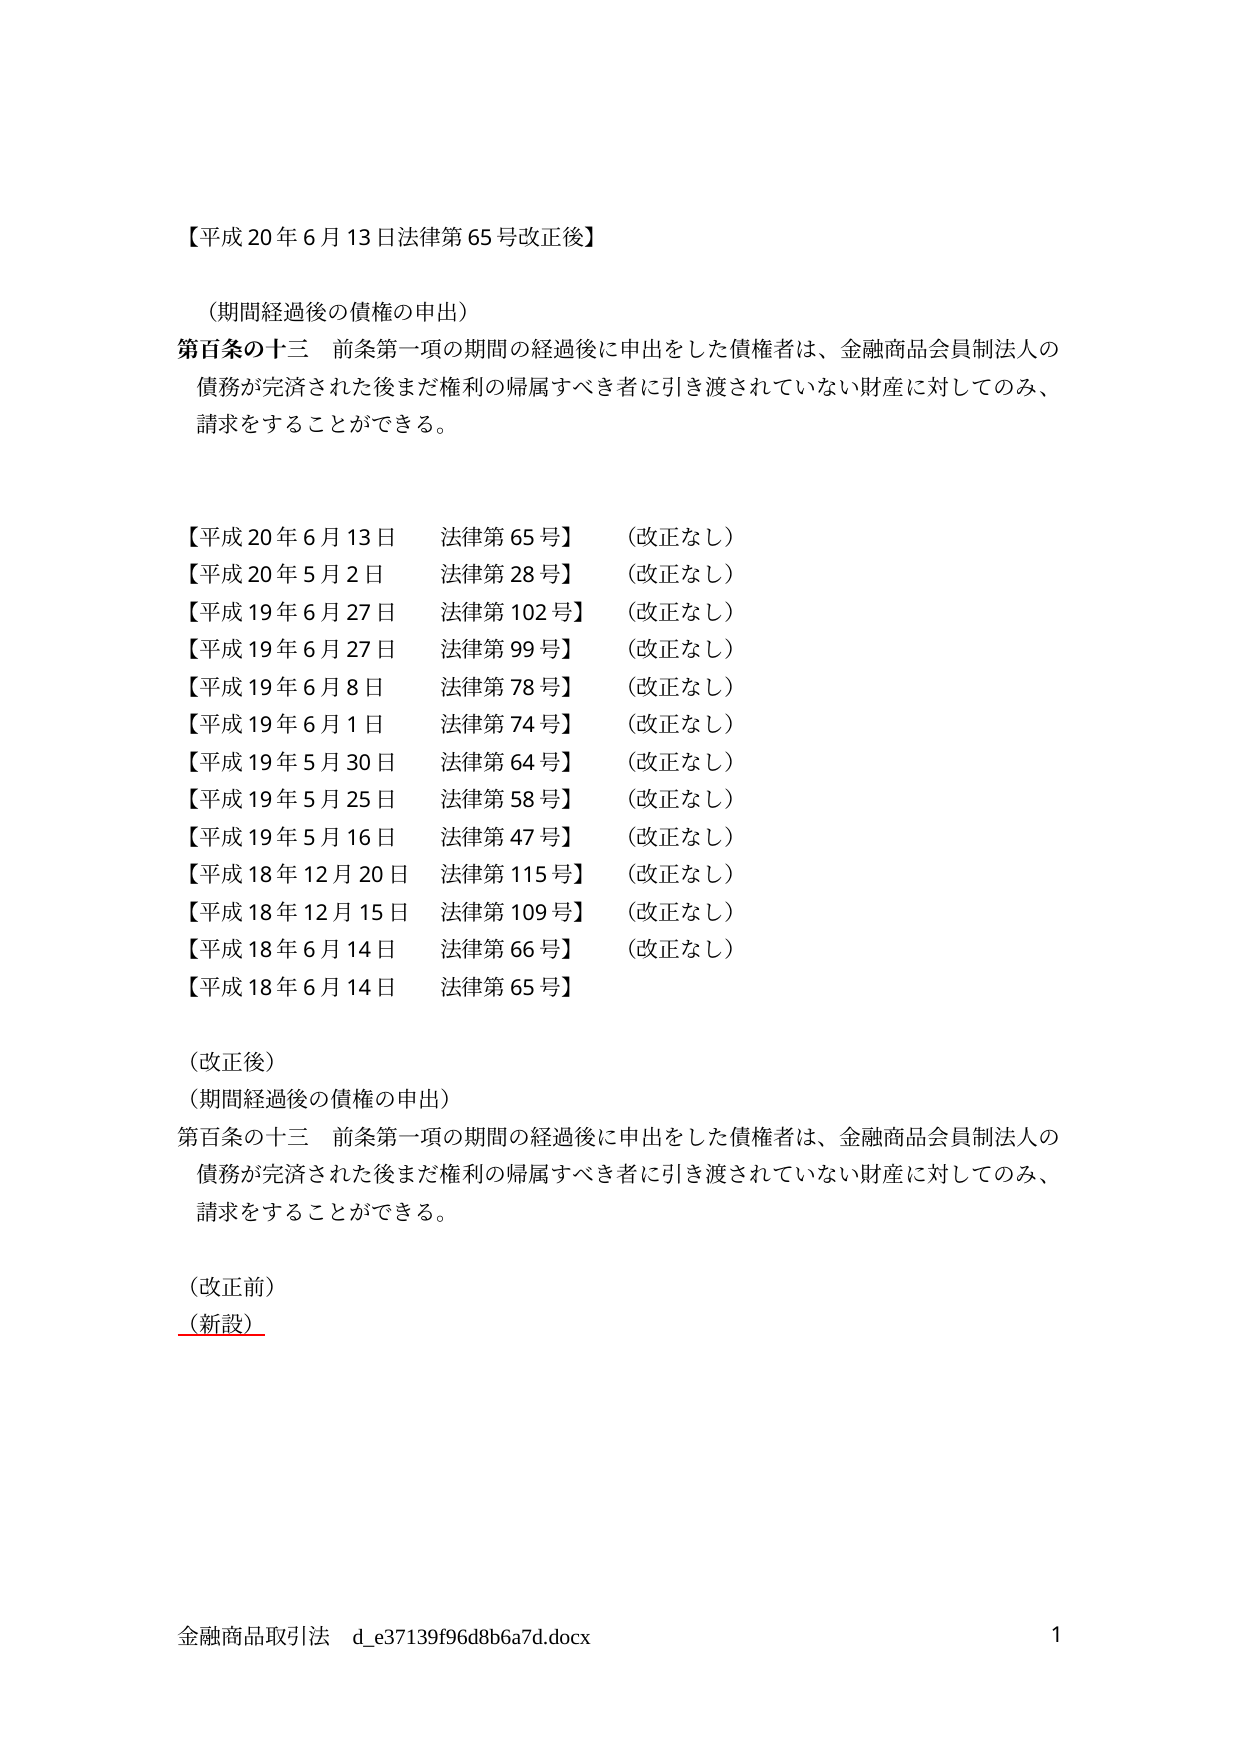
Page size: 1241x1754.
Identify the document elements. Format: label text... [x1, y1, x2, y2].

text 【平成18年6月14日 法律第66号】 （改正なし） [177, 929, 1063, 967]
text （改正後） [177, 1042, 1063, 1079]
text 【平成19年5月30日 法律第64号】 （改正なし） [177, 742, 1063, 779]
text 第百条の十三 前条第一項の期間の経過後に申出をした債権者は、金融商品会員制法人の債務が完済された後まだ権利の帰属すべき者に引き渡されていない財産に対してのみ、請求をすることができる。 [177, 329, 1063, 442]
text 【平成20年6月13日 法律第65号】 （改正なし） [177, 517, 1063, 554]
text 【平成19年6月27日 法律第102号】 （改正なし） [177, 592, 1063, 629]
text 【平成19年5月25日 法律第58号】 （改正なし） [177, 779, 1063, 817]
text 【平成20年5月2日 法律第28号】 （改正なし） [177, 554, 1063, 592]
text 【平成18年6月14日 法律第65号】 [177, 967, 1063, 1004]
text （新設） [177, 1304, 1063, 1342]
text 【平成19年5月16日 法律第47号】 （改正なし） [177, 817, 1063, 854]
text 【平成19年6月1日 法律第74号】 （改正なし） [177, 704, 1063, 742]
text （改正前） [177, 1267, 1063, 1304]
text 【平成19年6月8日 法律第78号】 （改正なし） [177, 667, 1063, 704]
text 【平成18年12月15日 法律第109号】 （改正なし） [177, 892, 1063, 929]
text （期間経過後の債権の申出） [177, 1079, 1063, 1117]
text 【平成18年12月20日 法律第115号】 （改正なし） [177, 854, 1063, 892]
text 【平成19年6月27日 法律第99号】 （改正なし） [177, 629, 1063, 667]
text 【平成20年6月13日法律第65号改正後】 [177, 217, 1063, 254]
text （期間経過後の債権の申出） [196, 292, 1063, 329]
text 第百条の十三 前条第一項の期間の経過後に申出をした債権者は、金融商品会員制法人の債務が完済された後まだ権利の帰属すべき者に引き渡されていない財産に対してのみ、請求をすることができる。 [177, 1117, 1063, 1229]
